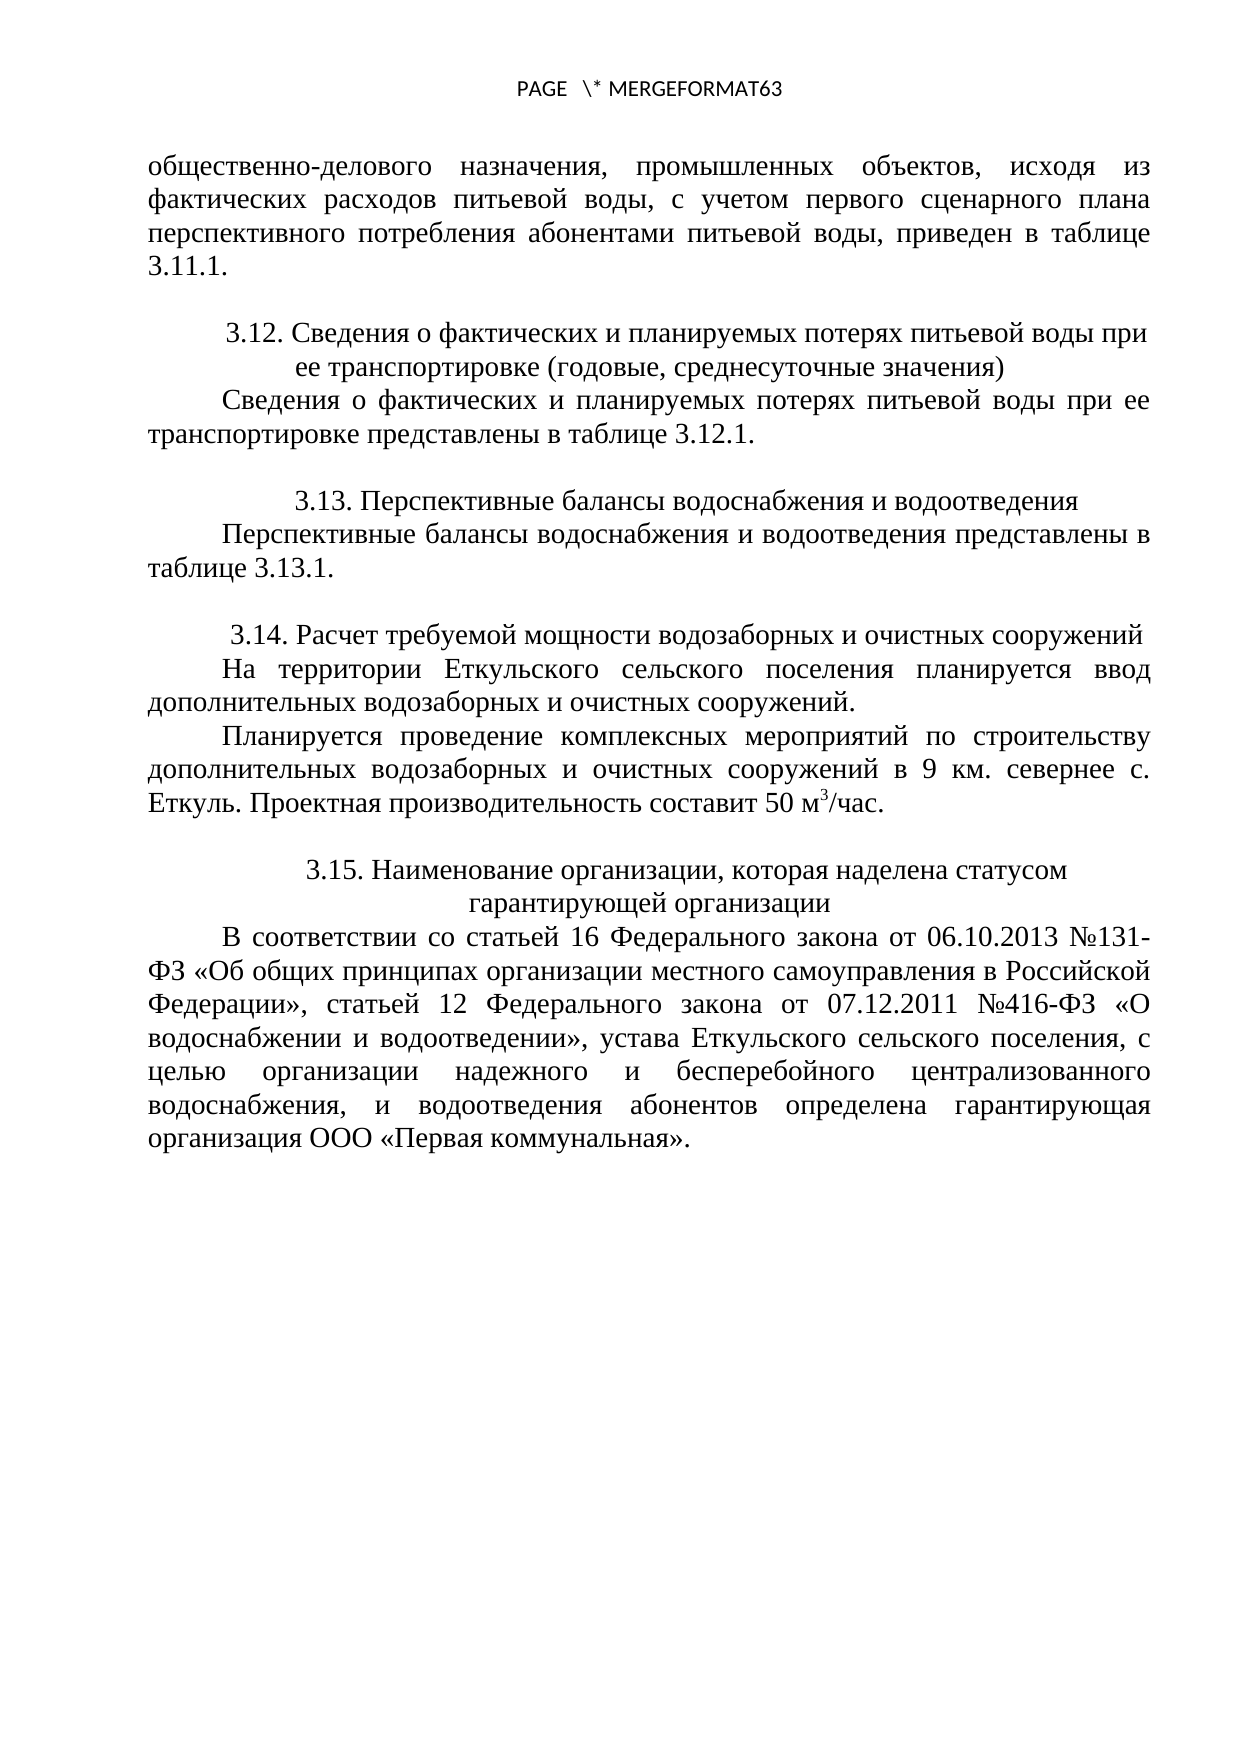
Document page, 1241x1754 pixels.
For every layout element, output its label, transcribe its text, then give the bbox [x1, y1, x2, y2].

text 3.15. Наименование организации, которая наделена статусом гарантирующей организации [148, 852, 1152, 919]
text 3.12. Сведения о фактических и планируемых потерях питьевой воды при ее транспортировке (годовые, среднесуточные значения) [148, 315, 1152, 382]
text 3.13. Перспективные балансы водоснабжения и водоотведения [148, 483, 1152, 517]
text Перспективные балансы водоснабжения и водоотведения представлены в таблице 3.13.1. [148, 517, 1152, 584]
text В соответствии со статьей 16 Федерального закона от 06.10.2013 №131-ФЗ «Об общих принципах организации местного самоуправления в Российской Федерации», статьей 12 Федерального закона от 07.12.2011 №416-ФЗ «О водоснабжении и водоотведении», устава Еткульского сельского поселения, с целью организации надежного и бесперебойного централизованного водоснабжения, и водоотведения абонентов определена гарантирующая организация ООО «Первая коммунальная». [148, 919, 1152, 1154]
text Планируется проведение комплексных мероприятий по строительству дополнительных водозаборных и очистных сооружений в 9 км. севернее с. Еткуль. Проектная производительность составит 50 м3/час. [148, 718, 1152, 818]
text На территории Еткульского сельского поселения планируется ввод дополнительных водозаборных и очистных сооружений. [148, 651, 1152, 718]
text 3.14. Расчет требуемой мощности водозаборных и очистных сооружений [148, 617, 1152, 651]
text Сведения о фактических и планируемых потерях питьевой воды при ее транспортировке представлены в таблице 3.12.1. [148, 382, 1152, 449]
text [148, 148, 1152, 282]
